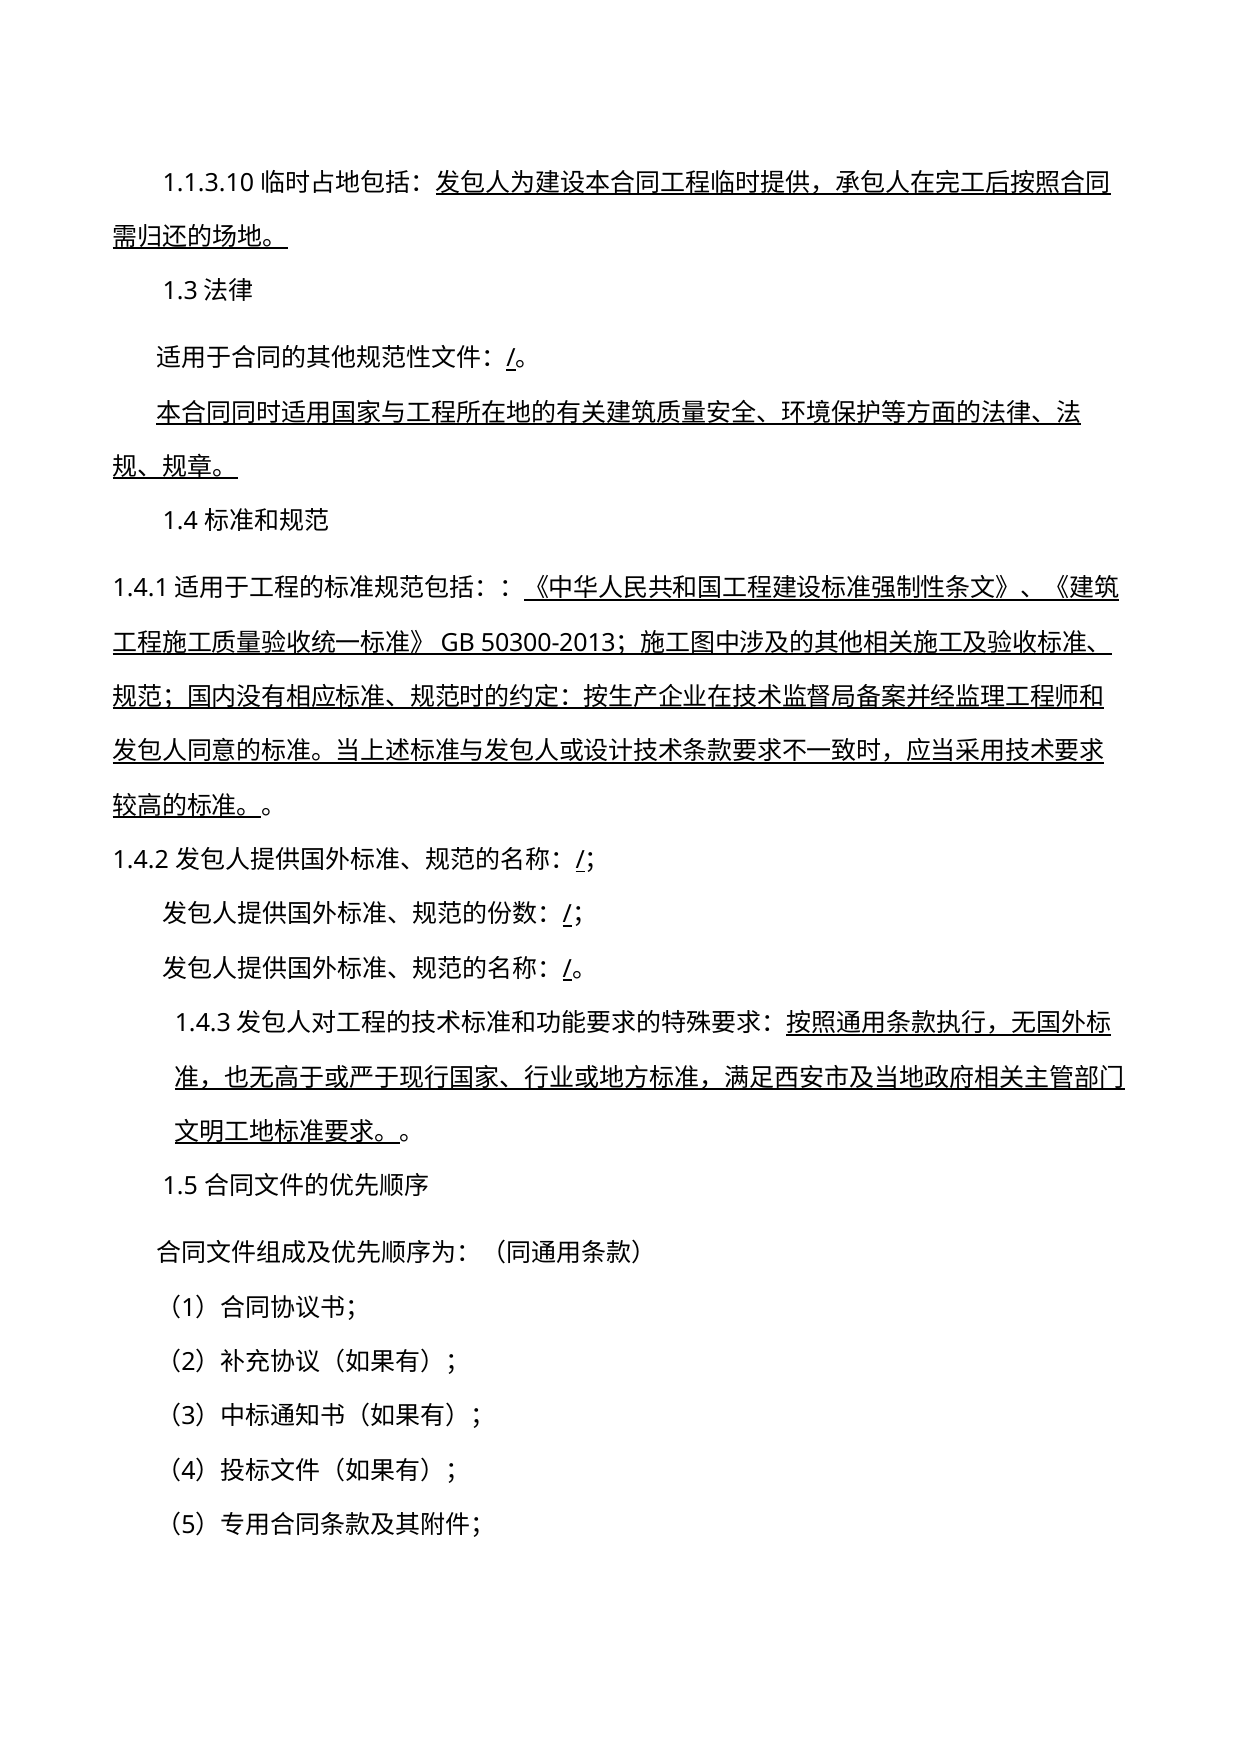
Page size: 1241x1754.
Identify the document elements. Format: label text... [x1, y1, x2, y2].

text 1.4 标准和规范 [112, 501, 1128, 537]
text （3）中标通知书（如果有）； [112, 1396, 1128, 1432]
text 发包人提供国外标准、规范的份数：/； [112, 894, 1128, 930]
text 1.1.3.10 临时占地包括：发包人为建设本合同工程临时提供，承包人在完工后按照合同需归还的场地。 [112, 162, 1128, 253]
text （2）补充协议（如果有）； [112, 1341, 1128, 1378]
text 适用于合同的其他规范性文件：/。 [112, 338, 1128, 374]
text （4）投标文件（如果有）； [112, 1450, 1128, 1486]
text （1）合同协议书； [112, 1287, 1128, 1323]
text （5）专用合同条款及其附件； [112, 1504, 1128, 1541]
text 1.5 合同文件的优先顺序 [112, 1166, 1128, 1202]
text 1.3法律 [112, 271, 1128, 307]
text 合同文件组成及优先顺序为：（同通用条款） [112, 1233, 1128, 1269]
text 1.4.2 发包人提供国外标准、规范的名称：/； [112, 839, 1128, 876]
text 1.4.3发包人对工程的技术标准和功能要求的特殊要求：按照通用条款执行，无国外标准，也无高于或严于现行国家、行业或地方标准，满足西安市及当地政府相关主管部门文明工地标准要求。。 [174, 1003, 1128, 1148]
text 1.4.1适用于工程的标准规范包括：：《中华人民共和国工程建设标准强制性条文》、《建筑工程施工质量验收统一标准》 GB 50300-2013；施工图中涉及的其他相关施工及验收标准、规范；国内没有相应标准、规范时的约定：按生产企业在技术监督局备案并经监理工程师和发包人同意的标准。当上述标准与发包人或设计技术条款要求不一致时，应当采用技术要求较高的标准。。 [112, 568, 1128, 821]
text 本合同同时适用国家与工程所在地的有关建筑质量安全、环境保护等方面的法律、法规、规章。 [112, 392, 1128, 483]
text 发包人提供国外标准、规范的名称：/。 [112, 948, 1128, 984]
